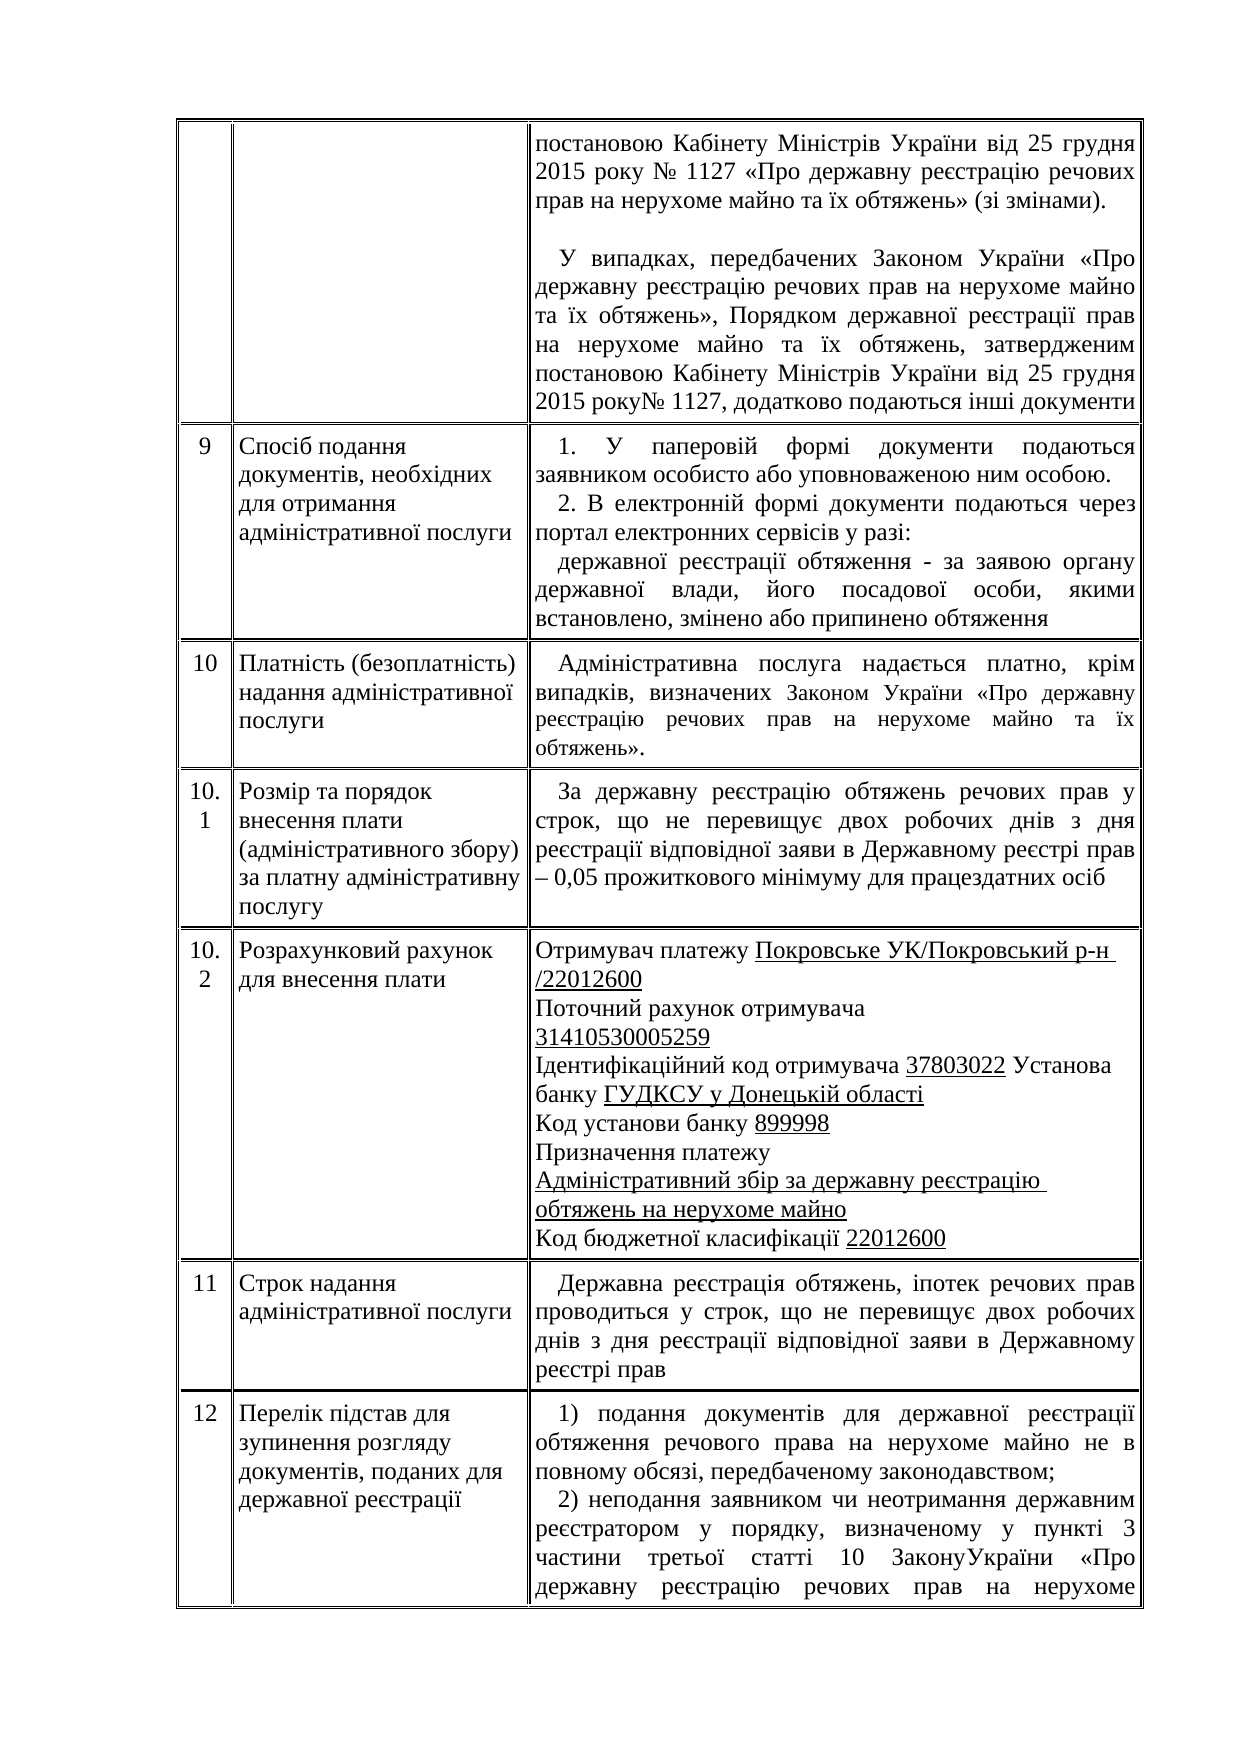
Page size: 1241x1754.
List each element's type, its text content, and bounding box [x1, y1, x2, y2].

table_cell 1. У паперовій формі документи подаються заявником особисто або уповноваженою ним особою. 2. В електронній формі документи подаються через портал електронних сервісів у разі: державної реєстрації обтяження - за заявою органу державної влади, його посадової особи, якими встановлено, змінено або припинено обтяження [531, 421, 1141, 638]
table_cell Адміністративна послуга надається платно, крім випадків, визначених Законом України «Про державну реєстрацію речових прав на нерухоме майно та їх обтяжень». [531, 638, 1141, 767]
table_cell 11 [179, 1258, 231, 1389]
table_cell 9 [179, 421, 231, 638]
table_cell 10.2 [179, 926, 231, 1258]
table_cell 12 [179, 1389, 232, 1606]
table_cell Отримувач платежу Покровське УК/Покровський р-н /22012600 Поточний рахунок отримувача 31410530005259 Ідентифікаційний код отримувача 37803022 Установа банку ГУДКСУ у Донецькій області Код установи банку 899998 Призначення платежу Адміністративний збір за державну реєстрацію обтяжень на нерухоме майно Код бюджетної класифікації 22012600 [531, 926, 1141, 1258]
table_cell Спосіб подання документів, необхідних для отримання адміністративної послуги [234, 425, 527, 638]
table_cell Строк надання адміністративної послуги [234, 1262, 527, 1389]
table_cell Державна реєстрація обтяжень, іпотек речових прав проводиться у строк, що не перевищує двох робочих днів з дня реєстрації відповідної заяви в Державному реєстрі прав [531, 1258, 1141, 1389]
table_cell 8 [179, 122, 232, 421]
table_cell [529, 1389, 1140, 1606]
table_cell Розрахунковий рахунок для внесення плати [234, 930, 527, 1258]
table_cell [233, 1389, 529, 1606]
table_cell 10.1 [177, 767, 232, 926]
table_cell За державну реєстрацію обтяжень речових прав у строк, що не перевищує двох робочих днів з дня реєстрації відповідної заяви в Державному реєстрі прав – 0,05 прожиткового мінімуму для працездатних осіб [529, 767, 1142, 926]
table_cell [529, 122, 1140, 421]
table_cell 10 [179, 638, 231, 767]
table_cell Платність (безоплатність) надання адміністративної послуги [234, 642, 527, 767]
table_cell Розмір та порядок внесення плати (адміністративного збору) за платну адміністративну послугу [234, 770, 527, 926]
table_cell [233, 120, 529, 421]
